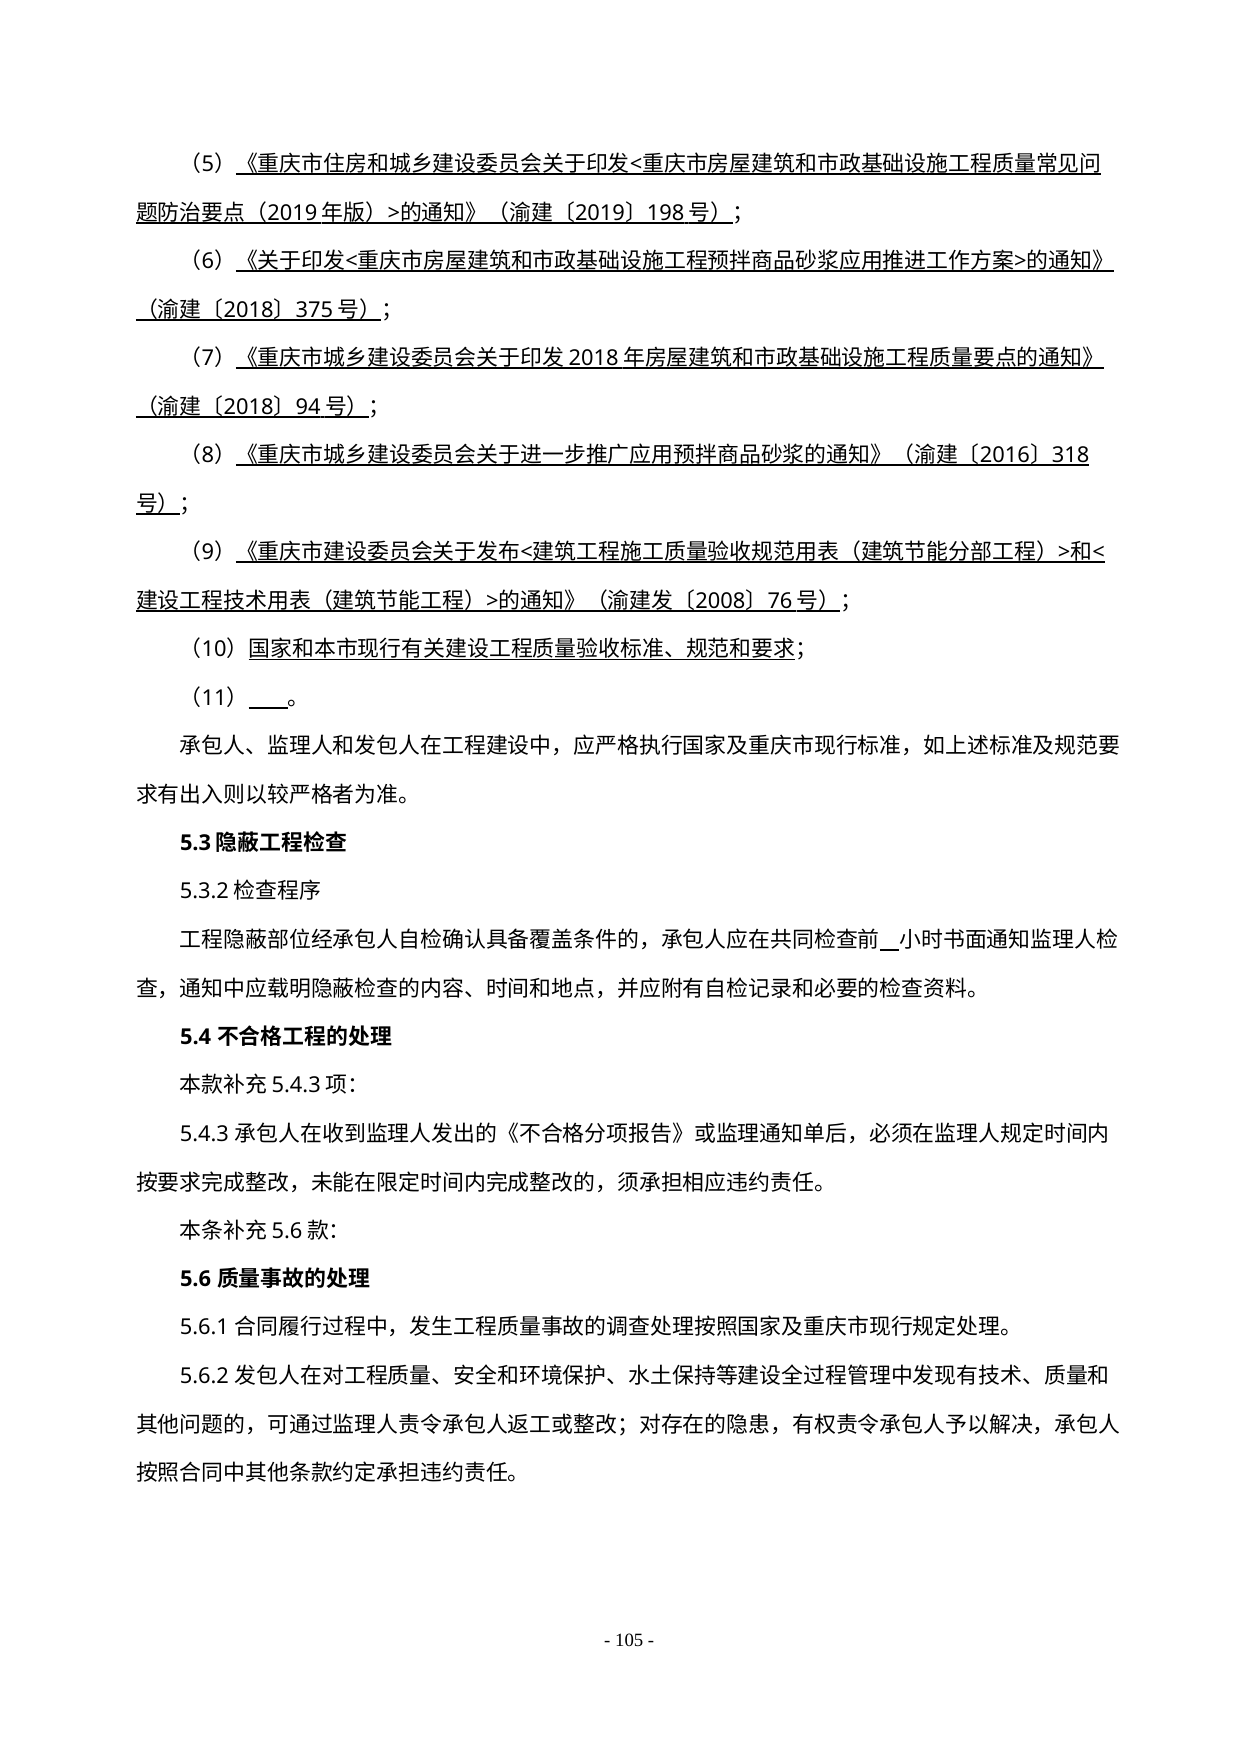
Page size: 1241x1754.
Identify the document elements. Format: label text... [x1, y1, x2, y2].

text 承包人、监理人和发包人在工程建设中，应严格执行国家及重庆市现行标准，如上述标准及规范要求有出入则以较严格者为准。 [136, 728, 1122, 809]
text （9）《重庆市建设委员会关于发布<建筑工程施工质量验收规范用表（建筑节能分部工程）>和<建设工程技术用表（建筑节能工程）>的通知》（渝建发〔2008〕76号）； [136, 534, 1122, 615]
text （5）《重庆市住房和城乡建设委员会关于印发<重庆市房屋建筑和市政基础设施工程质量常见问题防治要点（2019年版）>的通知》（渝建〔2019〕198号）； [136, 146, 1122, 227]
text 5.3.2检查程序 [136, 873, 1122, 906]
text 5.6.2 发包人在对工程质量、安全和环境保护、水土保持等建设全过程管理中发现有技术、质量和其他问题的，可通过监理人责令承包人返工或整改；对存在的隐患，有权责令承包人予以解决，承包人按照合同中其他条款约定承担违约责任。 [136, 1357, 1122, 1487]
text （7）《重庆市城乡建设委员会关于印发2018年房屋建筑和市政基础设施工程质量要点的通知》（渝建〔2018〕94号）； [136, 340, 1122, 421]
text 5.4.3 承包人在收到监理人发出的《不合格分项报告》或监理通知单后，必须在监理人规定时间内按要求完成整改，未能在限定时间内完成整改的，须承担相应违约责任。 [136, 1115, 1122, 1197]
text 本条补充5.6款： [136, 1212, 1122, 1245]
text （6）《关于印发<重庆市房屋建筑和市政基础设施工程预拌商品砂浆应用推进工作方案>的通知》（渝建〔2018〕375号）； [136, 243, 1122, 324]
subtitle 5.3隐蔽工程检查 [136, 825, 1122, 857]
text 本款补充5.4.3项： [136, 1067, 1122, 1099]
text （11） 。 [136, 679, 1122, 712]
text 工程隐蔽部位经承包人自检确认具备覆盖条件的，承包人应在共同检查前 小时书面通知监理人检查，通知中应载明隐蔽检查的内容、时间和地点，并应附有自检记录和必要的检查资料。 [136, 922, 1122, 1003]
text （8）《重庆市城乡建设委员会关于进一步推广应用预拌商品砂浆的通知》（渝建〔2016〕318号）； [136, 437, 1122, 518]
subtitle 5.6 质量事故的处理 [136, 1261, 1122, 1293]
subtitle 5.4 不合格工程的处理 [136, 1019, 1122, 1051]
text （10）国家和本市现行有关建设工程质量验收标准、规范和要求； [136, 631, 1122, 664]
text 5.6.1 合同履行过程中，发生工程质量事故的调查处理按照国家及重庆市现行规定处理。 [136, 1309, 1122, 1342]
